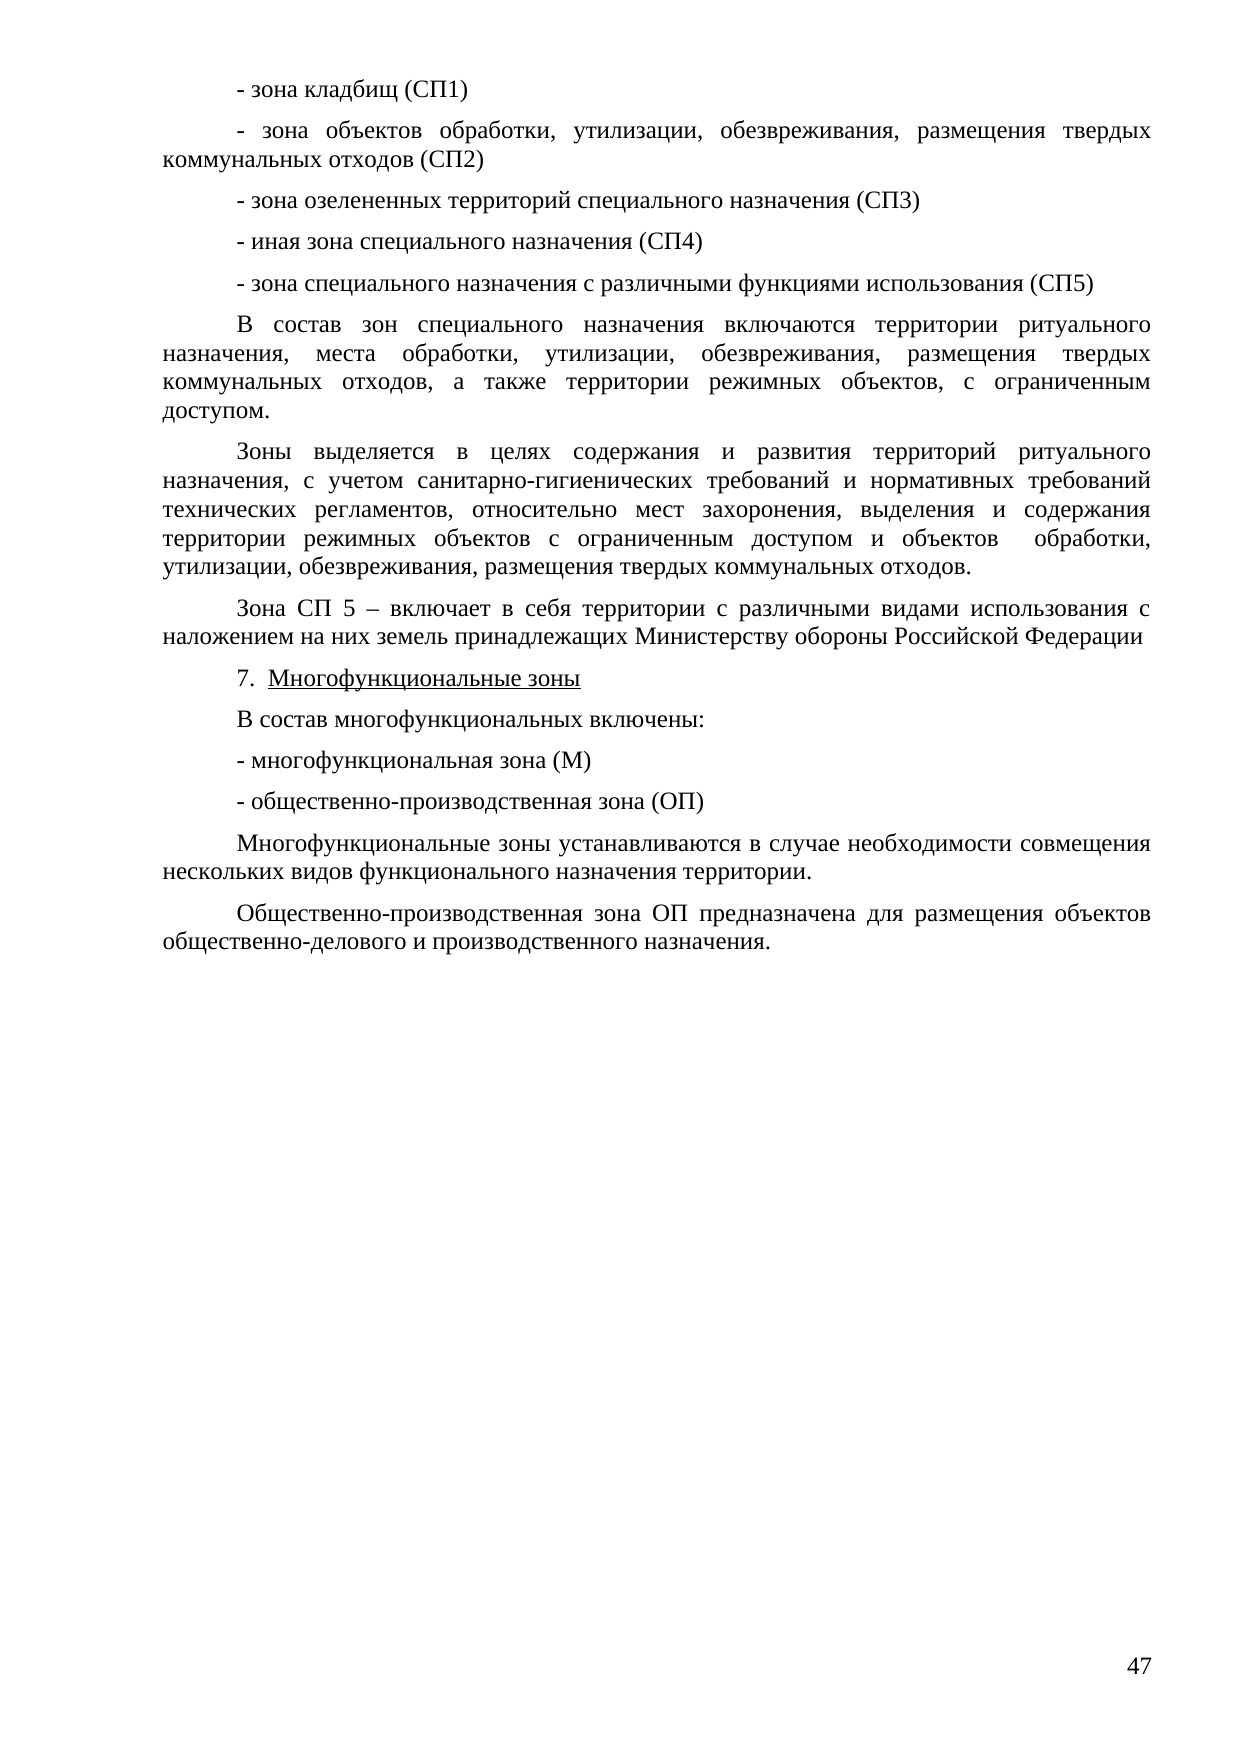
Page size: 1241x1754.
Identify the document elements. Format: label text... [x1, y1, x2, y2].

text Многофункциональные зоны устанавливаются в случае необходимости совмещения нескольких видов функционального назначения территории. [162, 828, 1152, 885]
text Зона СП 5 – включает в себя территории с различными видами использования с наложением на них земель принадлежащих Министерству обороны Российской Федерации [162, 593, 1152, 650]
text - зона специального назначения с различными функциями использования (СП5) [162, 268, 1152, 296]
text Зоны выделяется в целях содержания и развития территорий ритуального назначения, с учетом санитарно-гигиенических требований и нормативных требований технических регламентов, относительно мест захоронения, выделения и содержания территории режимных объектов с ограниченным доступом и объектов обработки, утилизации, обезвреживания, размещения твердых коммунальных отходов. [162, 436, 1152, 580]
text - зона озелененных территорий специального назначения (СП3) [162, 185, 1152, 214]
text 7. Многофункциональные зоны [162, 663, 1152, 691]
text - общественно-производственная зона (ОП) [162, 786, 1152, 815]
text - зона кладбищ (СП1) [162, 74, 1152, 103]
text В состав многофункциональных включены: [162, 704, 1152, 733]
text Общественно-производственная зона ОП предназначена для размещения объектов общественно-делового и производственного назначения. [162, 898, 1152, 955]
text - иная зона специального назначения (СП4) [162, 226, 1152, 255]
text В состав зон специального назначения включаются территории ритуального назначения, места обработки, утилизации, обезвреживания, размещения твердых коммунальных отходов, а также территории режимных объектов, с ограниченным доступом. [162, 309, 1152, 424]
text - зона объектов обработки, утилизации, обезвреживания, размещения твердых коммунальных отходов (СП2) [162, 115, 1152, 173]
text - многофункциональная зона (М) [162, 745, 1152, 774]
